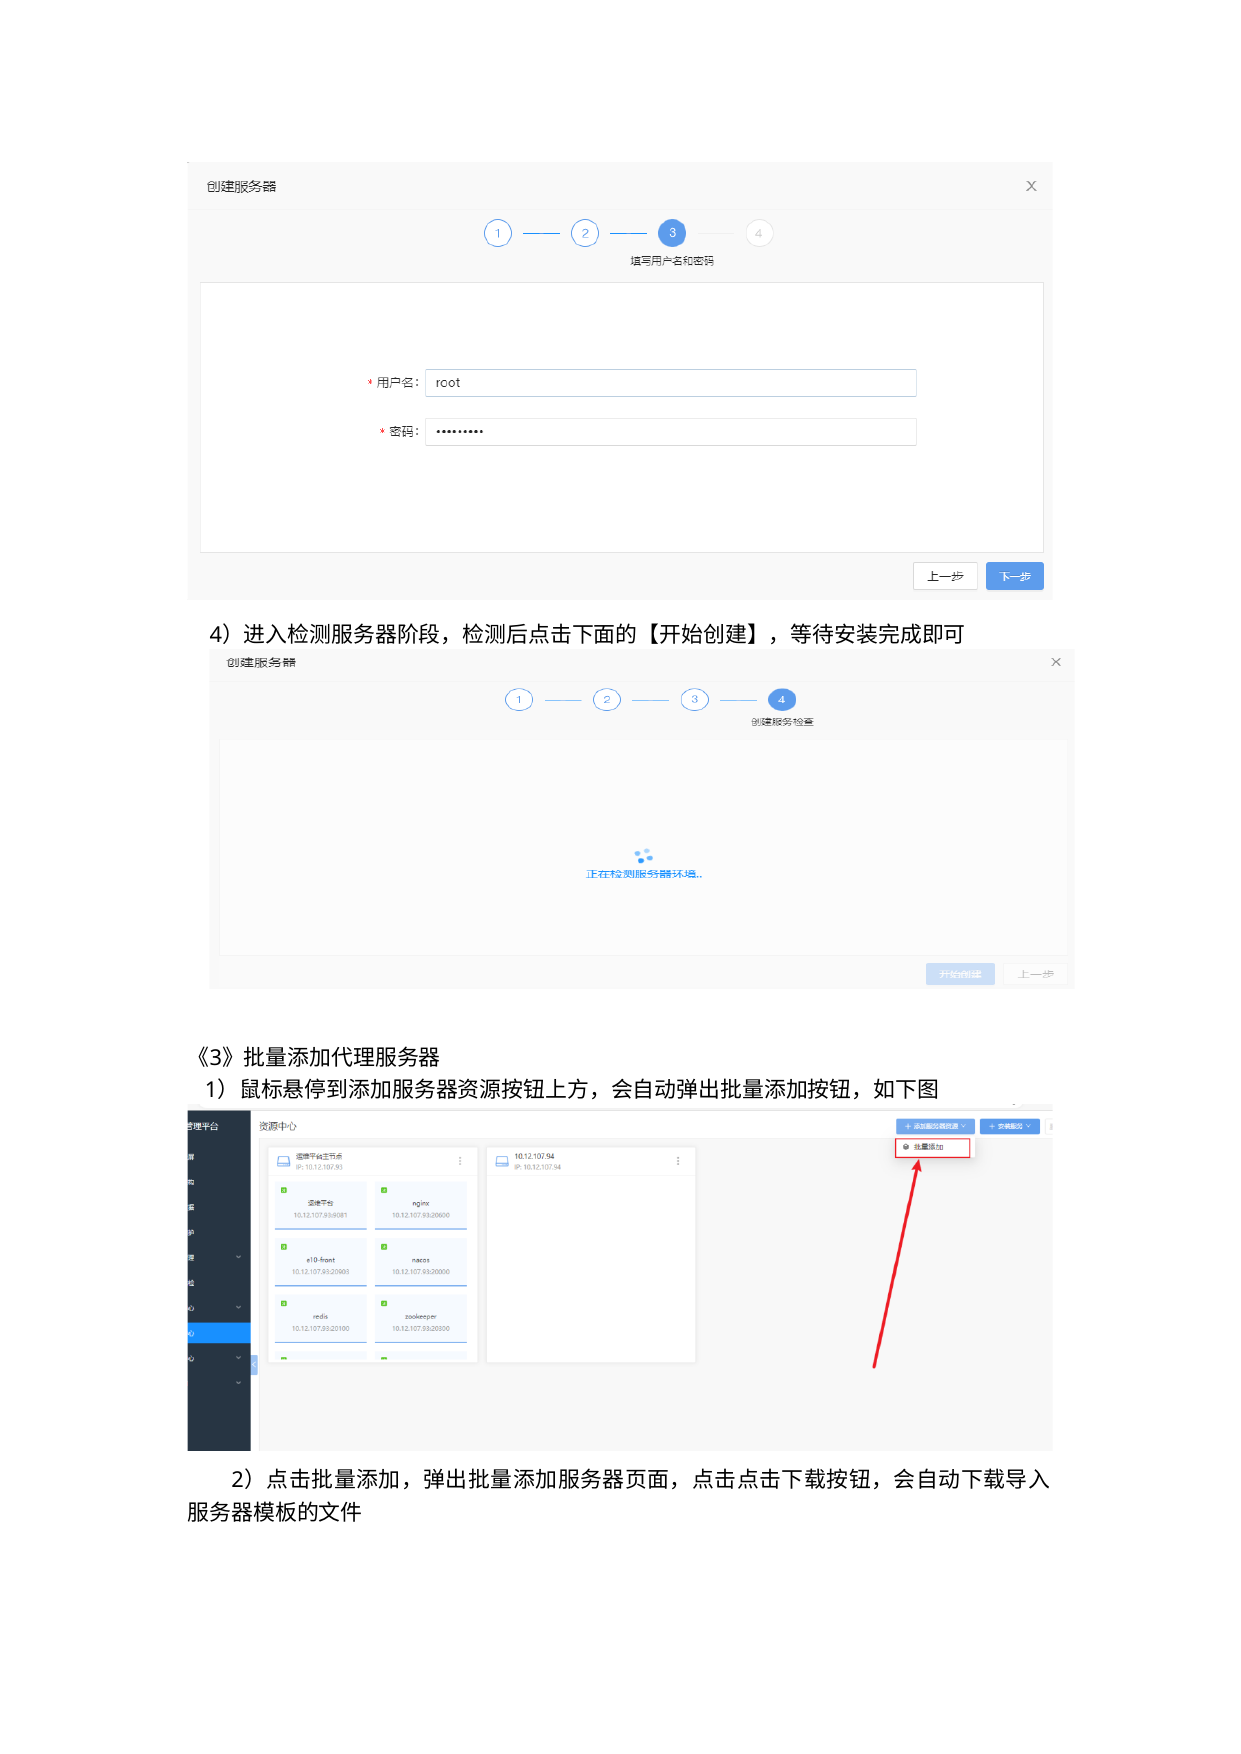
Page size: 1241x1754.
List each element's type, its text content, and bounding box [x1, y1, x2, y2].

picture [209, 649, 1075, 989]
picture [187, 162, 1053, 600]
text 1）鼠标悬停到添加服务器资源按钮上方，会自动弹出批量添加按钮，如下图 [187, 1072, 1053, 1104]
text 2）点击批量添加，弹出批量添加服务器页面，点击点击下载按钮，会自动下载导入服务器模板的文件 [187, 1462, 1053, 1527]
text 《3》批量添加代理服务器 [187, 1039, 1053, 1072]
text 4）进入检测服务器阶段，检测后点击下面的【开始创建】，等待安装完成即可 [187, 617, 1053, 649]
picture [187, 1104, 1053, 1451]
